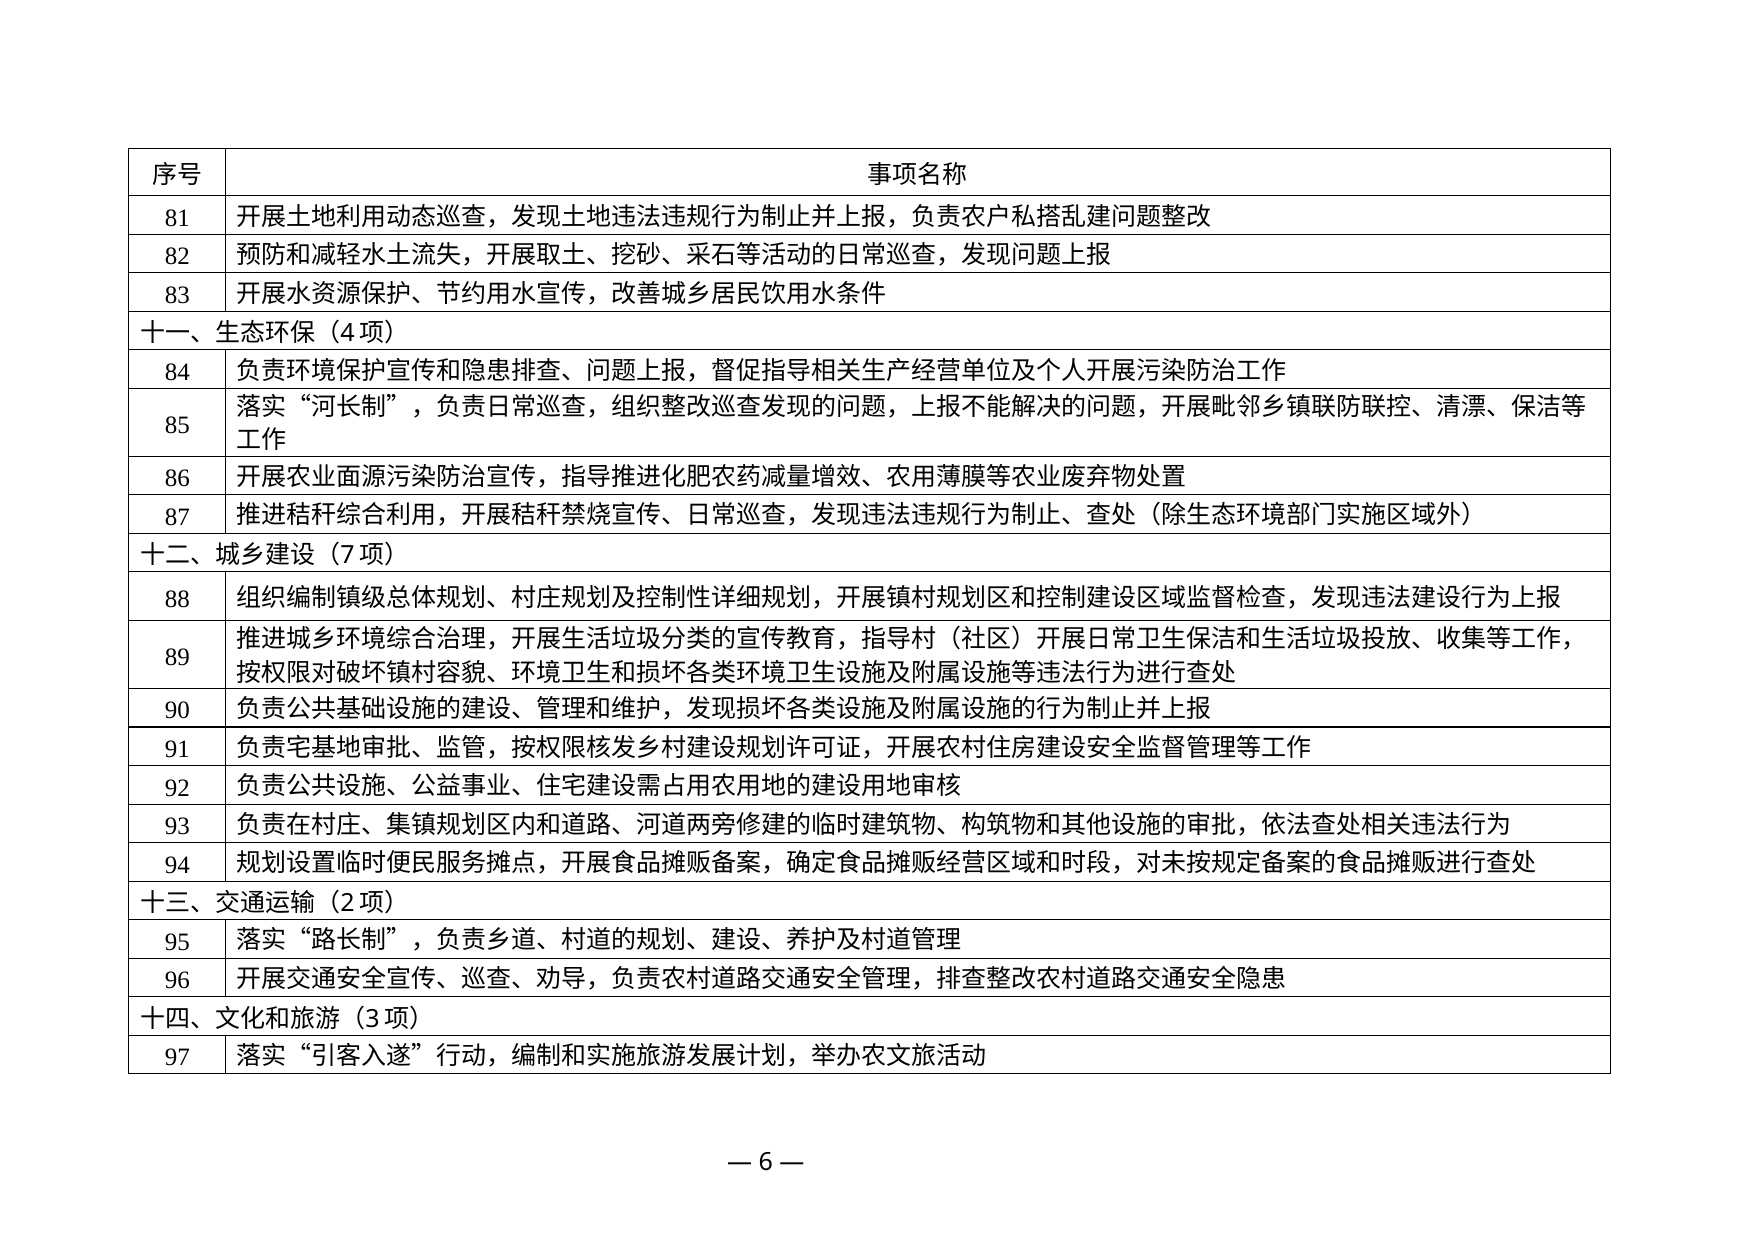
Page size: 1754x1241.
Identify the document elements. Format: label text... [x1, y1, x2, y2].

table_cell 96 [129, 959, 225, 996]
table_cell 开展交通安全宣传、巡查、劝导，负责农村道路交通安全管理，排查整改农村道路交通安全隐患 [226, 959, 1610, 996]
table_cell 88 [129, 572, 225, 620]
table_cell 97 [129, 1036, 225, 1073]
table_cell 落实“引客入遂”行动，编制和实施旅游发展计划，举办农文旅活动 [226, 1036, 1610, 1073]
table_cell 落实“河长制”，负责日常巡查，组织整改巡查发现的问题，上报不能解决的问题，开展毗邻乡镇联防联控、清漂、保洁等工作 [226, 389, 1610, 456]
table_cell 92 [129, 766, 225, 803]
table_cell 82 [129, 235, 225, 272]
table_cell 91 [129, 728, 225, 765]
table_cell 开展农业面源污染防治宣传，指导推进化肥农药减量增效、农用薄膜等农业废弃物处置 [226, 457, 1610, 494]
table_cell 81 [129, 196, 225, 234]
table_cell 落实“路长制”，负责乡道、村道的规划、建设、养护及村道管理 [226, 920, 1610, 958]
table_cell 83 [129, 273, 225, 311]
table_cell 预防和减轻水土流失，开展取土、挖砂、采石等活动的日常巡查，发现问题上报 [226, 235, 1610, 272]
table_cell 负责宅基地审批、监管，按权限核发乡村建设规划许可证，开展农村住房建设安全监督管理等工作 [226, 728, 1610, 765]
table_cell 十四、文化和旅游（3项） [129, 997, 1610, 1035]
table_cell 十一、生态环保（4项） [129, 312, 1610, 349]
table_cell 十三、交通运输（2项） [129, 882, 1610, 919]
table_cell 86 [129, 457, 225, 494]
table_cell 84 [129, 350, 225, 388]
table_cell 87 [129, 495, 225, 533]
table_cell 95 [129, 920, 225, 958]
table_cell 89 [129, 621, 225, 688]
table_cell 94 [129, 843, 225, 881]
table_cell 推进城乡环境综合治理，开展生活垃圾分类的宣传教育，指导村（社区）开展日常卫生保洁和生活垃圾投放、收集等工作，按权限对破坏镇村容貌、环境卫生和损坏各类环境卫生设施及附属设施等违法行为进行查处 [226, 621, 1610, 688]
table_cell 负责公共设施、公益事业、住宅建设需占用农用地的建设用地审核 [226, 766, 1610, 803]
table_cell 组织编制镇级总体规划、村庄规划及控制性详细规划，开展镇村规划区和控制建设区域监督检查，发现违法建设行为上报 [226, 572, 1610, 620]
table_cell 负责公共基础设施的建设、管理和维护，发现损坏各类设施及附属设施的行为制止并上报 [226, 689, 1610, 726]
table_header 事项名称 [226, 149, 1610, 195]
table_cell 85 [129, 389, 225, 456]
table_cell 90 [129, 689, 225, 726]
table_cell 负责在村庄、集镇规划区内和道路、河道两旁修建的临时建筑物、构筑物和其他设施的审批，依法查处相关违法行为 [226, 805, 1610, 842]
table_cell 负责环境保护宣传和隐患排查、问题上报，督促指导相关生产经营单位及个人开展污染防治工作 [226, 350, 1610, 388]
table_cell 十二、城乡建设（7项） [129, 534, 1610, 571]
table_cell 93 [129, 805, 225, 842]
table_header 序号 [129, 149, 225, 195]
table_cell 推进秸秆综合利用，开展秸秆禁烧宣传、日常巡查，发现违法违规行为制止、查处（除生态环境部门实施区域外） [226, 495, 1610, 533]
table_cell 开展水资源保护、节约用水宣传，改善城乡居民饮用水条件 [226, 273, 1610, 311]
table_cell 开展土地利用动态巡查，发现土地违法违规行为制止并上报，负责农户私搭乱建问题整改 [226, 196, 1610, 234]
table_cell 规划设置临时便民服务摊点，开展食品摊贩备案，确定食品摊贩经营区域和时段，对未按规定备案的食品摊贩进行查处 [226, 843, 1610, 881]
